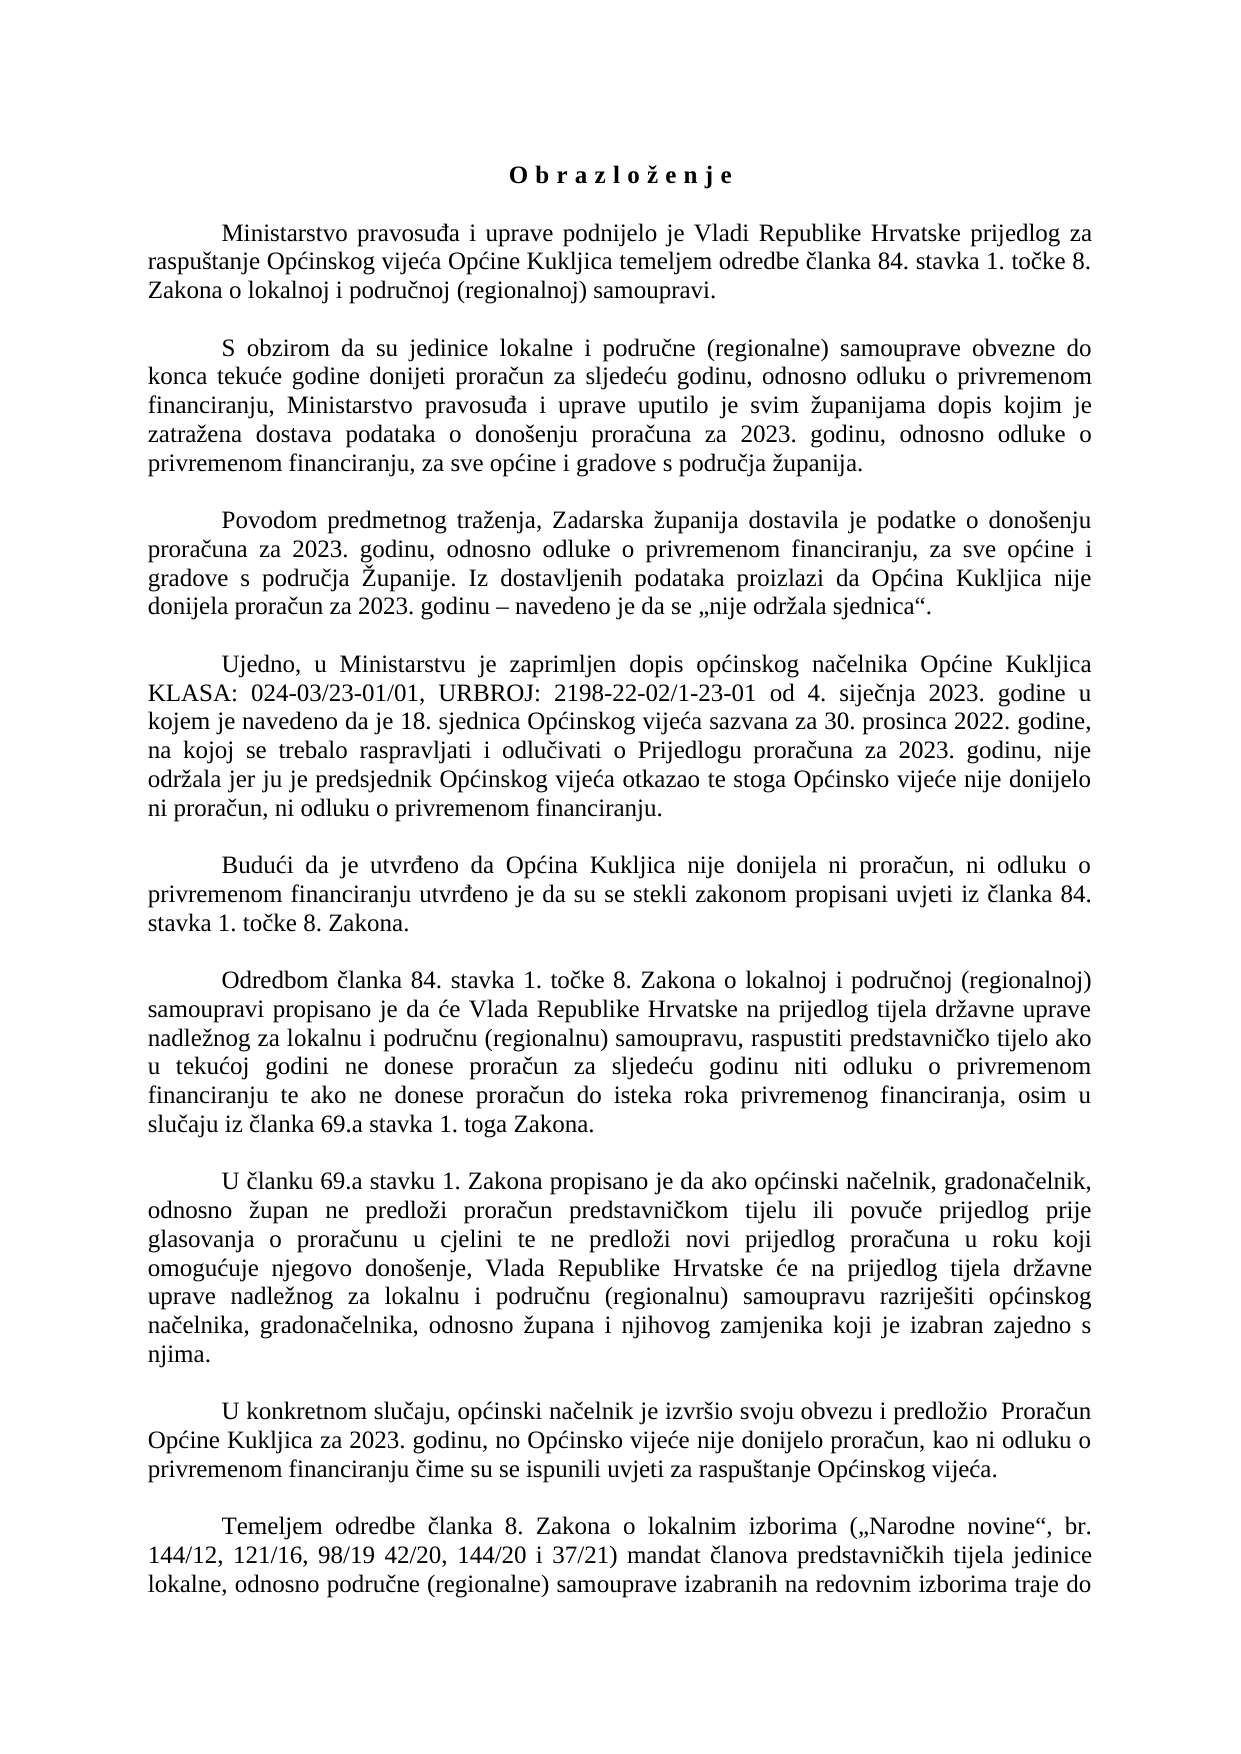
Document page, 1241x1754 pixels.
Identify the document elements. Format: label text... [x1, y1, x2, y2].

text Ministarstvo pravosuđa i uprave podnijelo je Vladi Republike Hrvatske prijedlog za raspuštanje Općinskog vijeća Općine Kukljica temeljem odredbe članka 84. stavka 1. točke 8. Zakona o lokalnoj i područnoj (regionalnoj) samoupravi. [148, 218, 1093, 304]
text Odredbom članka 84. stavka 1. točke 8. Zakona o lokalnoj i područnoj (regionalnoj) samoupravi propisano je da će Vlada Republike Hrvatske na prijedlog tijela državne uprave nadležnog za lokalnu i područnu (regionalnu) samoupravu, raspustiti predstavničko tijelo ako u tekućoj godini ne donese proračun za sljedeću godinu niti odluku o privremenom financiranju te ako ne donese proračun do isteka roka privremenog financiranja, osim u slučaju iz članka 69.a stavka 1. toga Zakona. [148, 965, 1093, 1138]
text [148, 1511, 1093, 1598]
text U članku 69.a stavku 1. Zakona propisano je da ako općinski načelnik, gradonačelnik, odnosno župan ne predloži proračun predstavničkom tijelu ili povuče prijedlog prije glasovanja o proračunu u cjelini te ne predloži novi prijedlog proračuna u roku koji omogućuje njegovo donošenje, Vlada Republike Hrvatske će na prijedlog tijela državne uprave nadležnog za lokalnu i područnu (regionalnu) samoupravu razriješiti općinskog načelnika, gradonačelnika, odnosno župana i njihovog zamjenika koji je izabran zajedno s njima. [148, 1166, 1093, 1368]
text Ujedno, u Ministarstvu je zaprimljen dopis općinskog načelnika Općine Kukljica KLASA: 024-03/23-01/01, URBROJ: 2198-22-02/1-23-01 od 4. siječnja 2023. godine u kojem je navedeno da je 18. sjednica Općinskog vijeća sazvana za 30. prosinca 2022. godine, na kojoj se trebalo raspravljati i odlučivati o Prijedlogu proračuna za 2023. godinu, nije održala jer ju je predsjednik Općinskog vijeća otkazao te stoga Općinsko vijeće nije donijelo ni proračun, ni odluku o privremenom financiranju. [148, 649, 1093, 821]
text Obrazloženje [148, 160, 1093, 189]
text Budući da je utvrđeno da Općina Kukljica nije donijela ni proračun, ni odluku o privremenom financiranju utvrđeno je da su se stekli zakonom propisani uvjeti iz članka 84. stavka 1. točke 8. Zakona. [148, 850, 1093, 936]
text S obzirom da su jedinice lokalne i područne (regionalne) samouprave obvezne do konca tekuće godine donijeti proračun za sljedeću godinu, odnosno odluku o privremenom financiranju, Ministarstvo pravosuđa i uprave uputilo je svim županijama dopis kojim je zatražena dostava podataka o donošenju proračuna za 2023. godinu, odnosno odluke o privremenom financiranju, za sve općine i gradove s područja županija. [148, 333, 1093, 476]
text Povodom predmetnog traženja, Zadarska županija dostavila je podatke o donošenju proračuna za 2023. godinu, odnosno odluke o privremenom financiranju, za sve općine i gradove s područja Županije. Iz dostavljenih podataka proizlazi da Općina Kukljica nije donijela proračun za 2023. godinu – navedeno je da se „nije održala sjednica“. [148, 505, 1093, 620]
text U konkretnom slučaju, općinski načelnik je izvršio svoju obvezu i predložio Proračun Općine Kukljica za 2023. godinu, no Općinsko vijeće nije donijelo proračun, kao ni odluku o privremenom financiranju čime su se ispunili uvjeti za raspuštanje Općinskog vijeća. [148, 1396, 1093, 1483]
